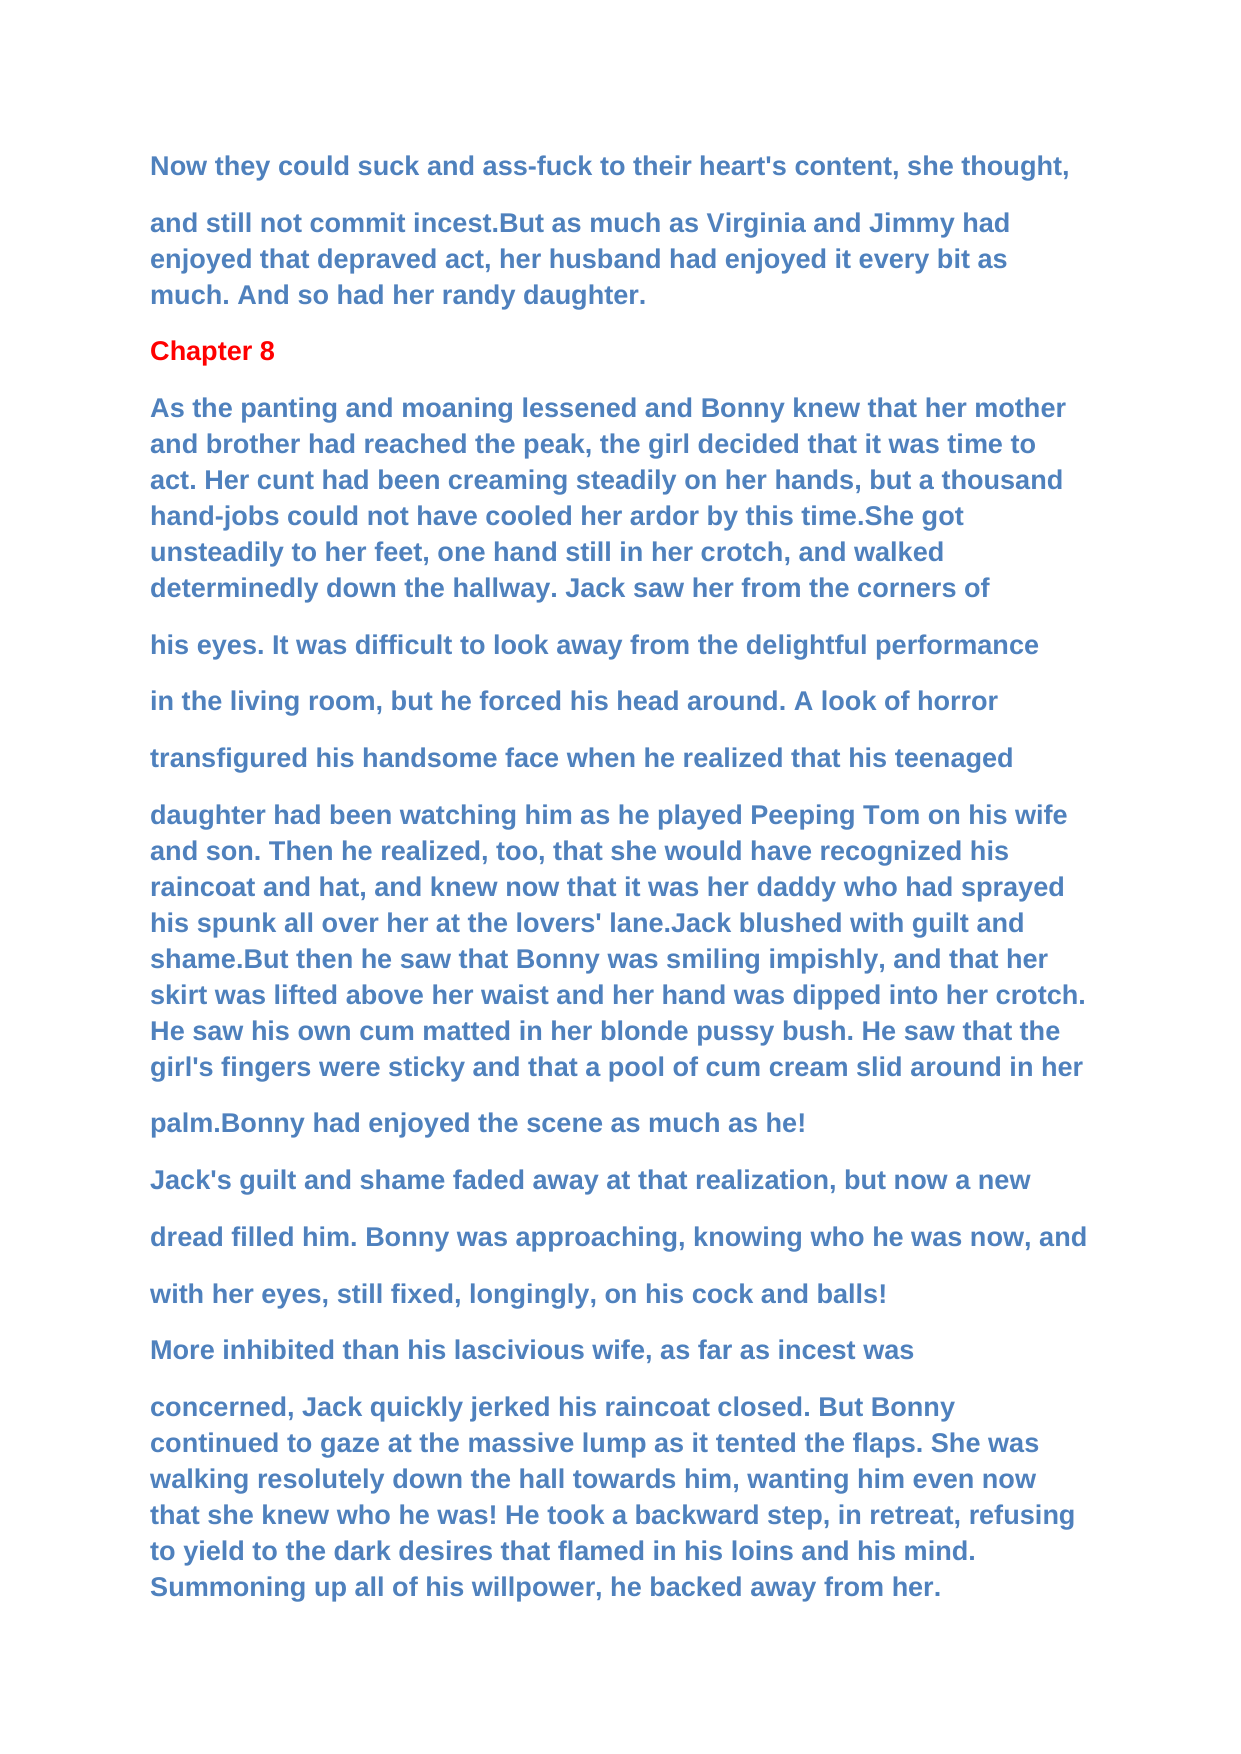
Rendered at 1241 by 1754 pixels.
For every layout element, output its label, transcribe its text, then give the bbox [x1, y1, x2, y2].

subtitle More inhibited than his lascivious wife, as far as incest was [150, 1334, 1090, 1366]
subtitle transfigured his handsome face when he realized that his teenaged [150, 742, 1090, 773]
subtitle palm.Bonny had enjoyed the scene as much as he! [150, 1107, 1090, 1138]
subtitle and still not commit incest.But as much as Virginia and Jimmy had enjoyed that depraved act, her husband had enjoyed it every bit as much. And so had her randy daughter. [150, 207, 1090, 310]
subtitle his eyes. It was difficult to look away from the delightful performance [150, 629, 1090, 660]
subtitle concerned, Jack quickly jerked his raincoat closed. But Bonny continued to gaze at the massive lump as it tented the flaps. She was walking resolutely down the hall towards him, wanting him even now that she knew who he was! He took a backward step, in retreat, refusing to yield to the dark desires that flamed in his loins and his mind. Summoning up all of his willpower, he backed away from her. [150, 1391, 1090, 1602]
subtitle in the living room, but he forced his head around. A look of horror [150, 685, 1090, 717]
subtitle with her eyes, still fixed, longingly, on his cock and balls! [150, 1278, 1090, 1309]
subtitle dread filled him. Bonny was approaching, knowing who he was now, and [150, 1221, 1090, 1252]
subtitle Now they could suck and ass-fuck to their heart's content, she thought, [150, 150, 1090, 181]
subtitle daughter had been watching him as he played Peeping Tom on his wife and son. Then he realized, too, that she would have recognized his raincoat and hat, and knew now that it was her daddy who had sprayed his spunk all over her at the lovers' lane.Jack blushed with guilt and shame.But then he saw that Bonny was smiling impishly, and that her skirt was lifted above her waist and her hand was dipped into her crotch. He saw his own cum matted in her blonde pussy bush. He saw that the girl's fingers were sticky and that a pool of cum cream slid around in her [150, 799, 1090, 1082]
subtitle As the panting and moaning lessened and Bonny knew that her mother and brother had reached the peak, the girl decided that it was time to act. Her cunt had been creaming steadily on her hands, but a thousand hand-jobs could not have cooled her ardor by this time.She got unsteadily to her feet, one hand still in her crotch, and walked determinedly down the hallway. Jack saw her from the corners of [150, 392, 1090, 603]
subtitle Jack's guilt and shame faded away at that realization, but now a new [150, 1164, 1090, 1195]
subtitle Chapter 8 [150, 335, 1090, 367]
